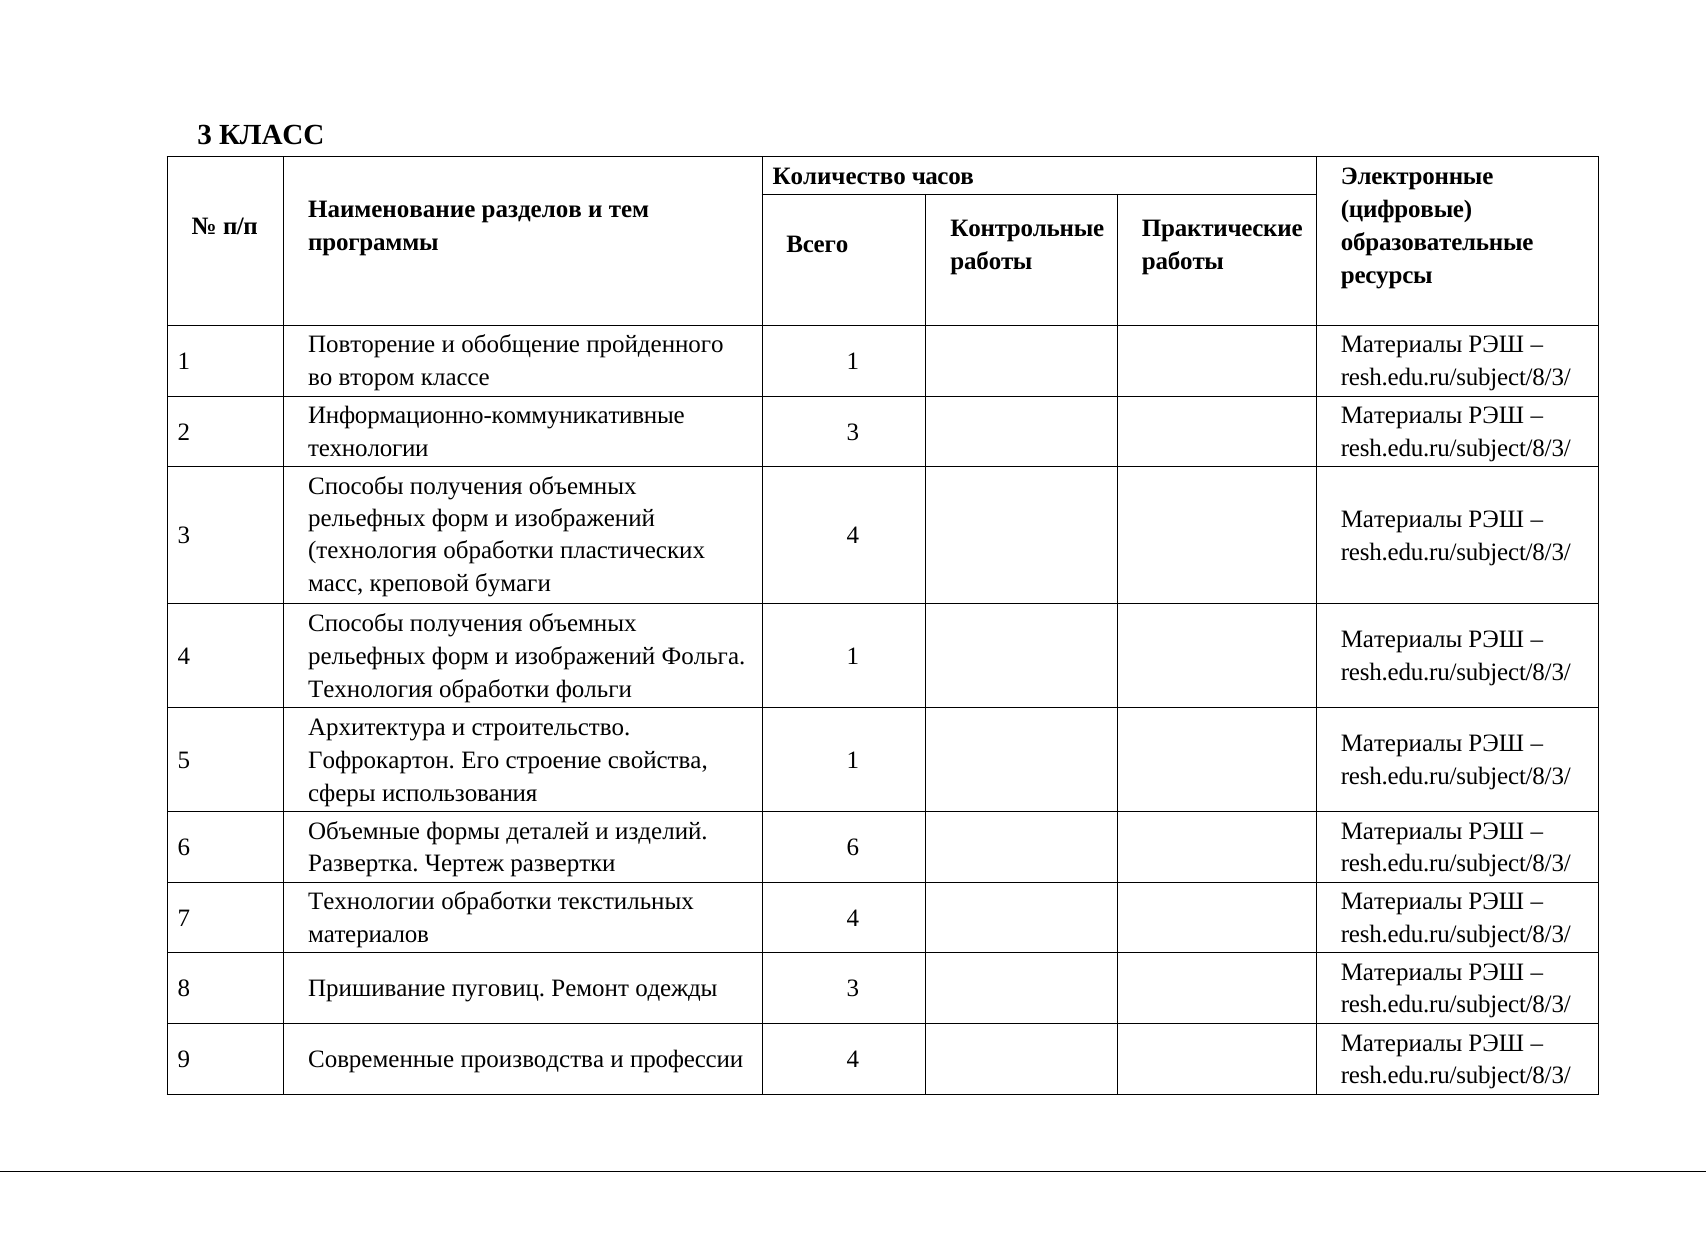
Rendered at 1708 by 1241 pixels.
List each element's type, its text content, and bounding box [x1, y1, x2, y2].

table_cell 4 [763, 883, 925, 952]
table_cell 4 [763, 467, 925, 603]
table_cell 3 [763, 953, 925, 1023]
table_cell [926, 812, 1117, 882]
table_cell Способы получения объемных рельефных форм и изображений Фольга. Технология обработки фольги [284, 604, 762, 707]
table_cell Материалы РЭШ – resh.edu.ru/subject/8/3/ [1317, 467, 1598, 603]
table_cell Технологии обработки текстильных материалов [284, 883, 762, 952]
table_cell [1118, 812, 1316, 882]
table_cell Практические работы [1118, 195, 1316, 324]
table_cell 7 [168, 883, 283, 952]
text 3 КЛАСС [197, 117, 1616, 151]
table_cell Архитектура и строительство. Гофрокартон. Его строение свойства, сферы использования [284, 708, 762, 811]
table_header Количество часов [763, 157, 1316, 194]
table_cell Современные производства и профессии [284, 1024, 762, 1094]
table_cell [1118, 708, 1316, 811]
table_cell [926, 326, 1117, 396]
table_cell 4 [168, 604, 283, 707]
table_cell Способы получения объемных рельефных форм и изображений (технология обработки пластических масс, креповой бумаги [284, 467, 762, 603]
table_cell 3 [168, 467, 283, 603]
table_header Наименование разделов и тем программы [284, 157, 762, 324]
table_cell 6 [763, 812, 925, 882]
table_header Электронные (цифровые) образовательные ресурсы [1317, 157, 1598, 324]
table_cell [926, 708, 1117, 811]
table_cell [1118, 326, 1316, 396]
table_cell [1118, 397, 1316, 466]
table_header № п/п [168, 157, 283, 324]
table_cell 1 [763, 604, 925, 707]
table_cell Материалы РЭШ – resh.edu.ru/subject/8/3/ [1317, 1024, 1598, 1094]
table_cell Контрольные работы [926, 195, 1117, 324]
table_cell Материалы РЭШ – resh.edu.ru/subject/8/3/ [1317, 326, 1598, 396]
table_cell 9 [168, 1024, 283, 1094]
table_cell Информационно-коммуникативные технологии [284, 397, 762, 466]
table_cell [926, 883, 1117, 952]
table_cell 2 [168, 397, 283, 466]
table_cell 1 [168, 326, 283, 396]
table_cell [926, 953, 1117, 1023]
table_cell Материалы РЭШ – resh.edu.ru/subject/8/3/ [1317, 812, 1598, 882]
table_cell [926, 604, 1117, 707]
table_cell 1 [763, 708, 925, 811]
table_cell 5 [168, 708, 283, 811]
table_cell 6 [168, 812, 283, 882]
table_cell Повторение и обобщение пройденного во втором классе [284, 326, 762, 396]
table_cell 4 [763, 1024, 925, 1094]
table_cell Всего [763, 195, 925, 324]
table_cell [1118, 467, 1316, 603]
table_cell [926, 467, 1117, 603]
table_cell Материалы РЭШ – resh.edu.ru/subject/8/3/ [1317, 604, 1598, 707]
table_cell [926, 1024, 1117, 1094]
table_cell Материалы РЭШ – resh.edu.ru/subject/8/3/ [1317, 953, 1598, 1023]
table_cell Материалы РЭШ – resh.edu.ru/subject/8/3/ [1317, 708, 1598, 811]
table_cell Материалы РЭШ – resh.edu.ru/subject/8/3/ [1317, 883, 1598, 952]
table_cell Материалы РЭШ – resh.edu.ru/subject/8/3/ [1317, 397, 1598, 466]
table_cell 8 [168, 953, 283, 1023]
table_cell [926, 397, 1117, 466]
table_cell [1118, 604, 1316, 707]
table_cell 1 [763, 326, 925, 396]
table_cell [1118, 1024, 1316, 1094]
table_cell 3 [763, 397, 925, 466]
table_cell [1118, 883, 1316, 952]
table_cell [1118, 953, 1316, 1023]
table_cell Объемные формы деталей и изделий. Развертка. Чертеж развертки [284, 812, 762, 882]
table_cell Пришивание пуговиц. Ремонт одежды [284, 953, 762, 1023]
